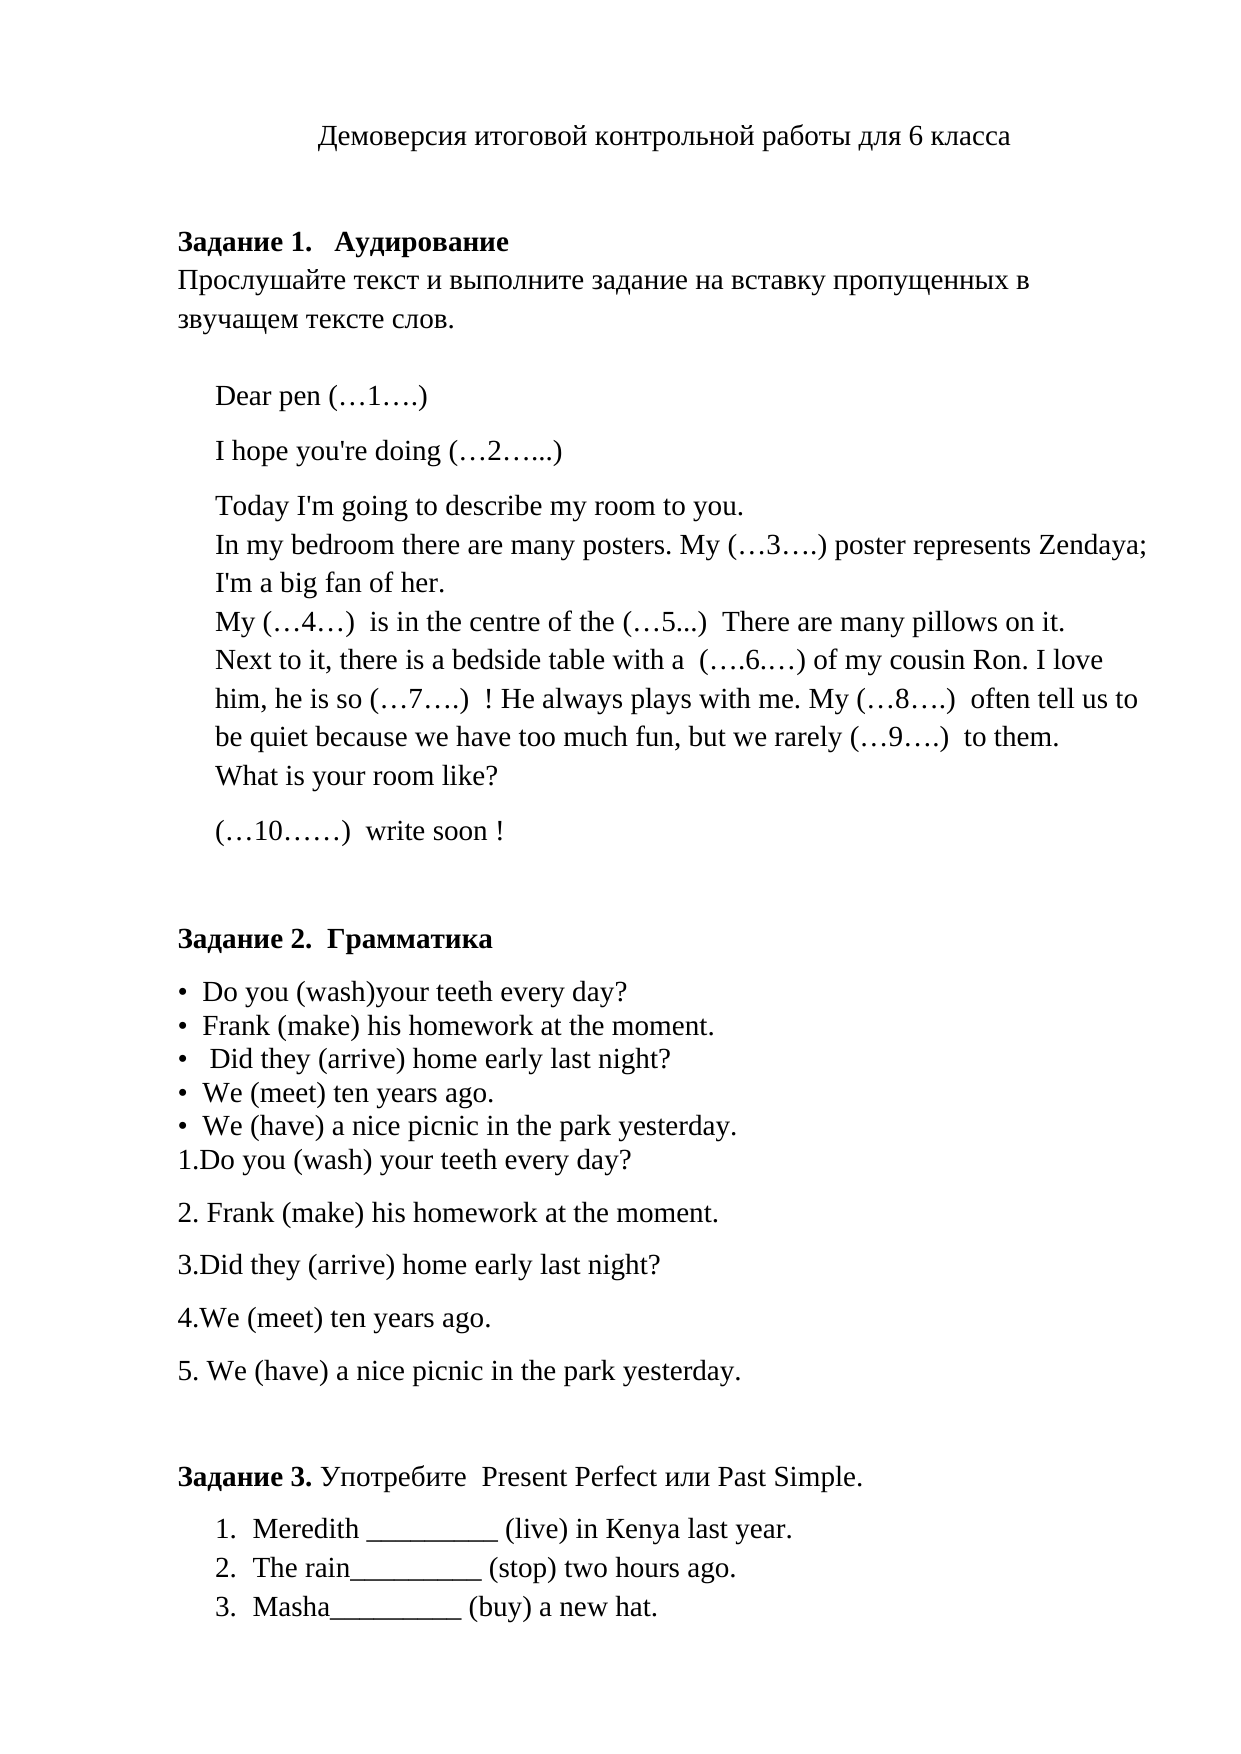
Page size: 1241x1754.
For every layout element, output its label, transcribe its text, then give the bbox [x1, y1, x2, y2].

text • We (meet) ten years ago. [177, 1075, 1152, 1108]
text 2. Frank (make) his homework at the moment. [177, 1195, 1152, 1228]
text Задание 1. Аудирование [177, 224, 1152, 257]
text Задание 3. Употребите Present Perfect или Past Simple. [177, 1459, 1152, 1492]
text • Did they (arrive) home early last night? [177, 1041, 1152, 1075]
text 5. We (have) a nice picnic in the park yesterday. [177, 1353, 1152, 1387]
list Meredith _________ (live) in Кenya last year. [215, 1512, 1152, 1545]
text 4.We (meet) ten years ago. [177, 1300, 1152, 1334]
text • Frank (make) his homework at the moment. [177, 1008, 1152, 1041]
text • Do you (wash)your teeth every day? [177, 974, 1152, 1008]
text Демоверсия итоговой контрольной работы для 6 класса [177, 118, 1152, 152]
text • We (have) a nice picnic in the park yesterday. [177, 1108, 1152, 1142]
text Dear pen (…1….) [215, 339, 1152, 411]
list Masha_________ (buy) a new hat. [215, 1589, 1152, 1622]
text Today I'm going to describe my room to you. In my bedroom there are many posters. My (…3….) poster represents Zendaya; I'm a big fan of her. My (…4…) is in the centre of the (…5...) There are many pillows on it. Next to it, there is a bedside table with a (….6.…) of my cousin Ron. I love him, he is so (…7….) ! He always plays with me. My (…8….) often tell us to be quiet because we have too much fun, but we rarely (…9….) to them. What is your room like? [215, 488, 1152, 792]
text 3.Did they (arrive) home early last night? [177, 1247, 1152, 1281]
text (…10……) write soon ! [215, 813, 1152, 847]
text Прослушайте текст и выполните задание на вставку пропущенных в звучащем тексте слов. [177, 262, 1152, 334]
list The rain_________ (stop) two hours ago. [215, 1550, 1152, 1584]
text Задание 2. Грамматика [177, 921, 1152, 955]
text I hope you're doing (…2…...) [215, 433, 1152, 467]
text 1.Do you (wash) your teeth every day? [177, 1142, 1152, 1175]
